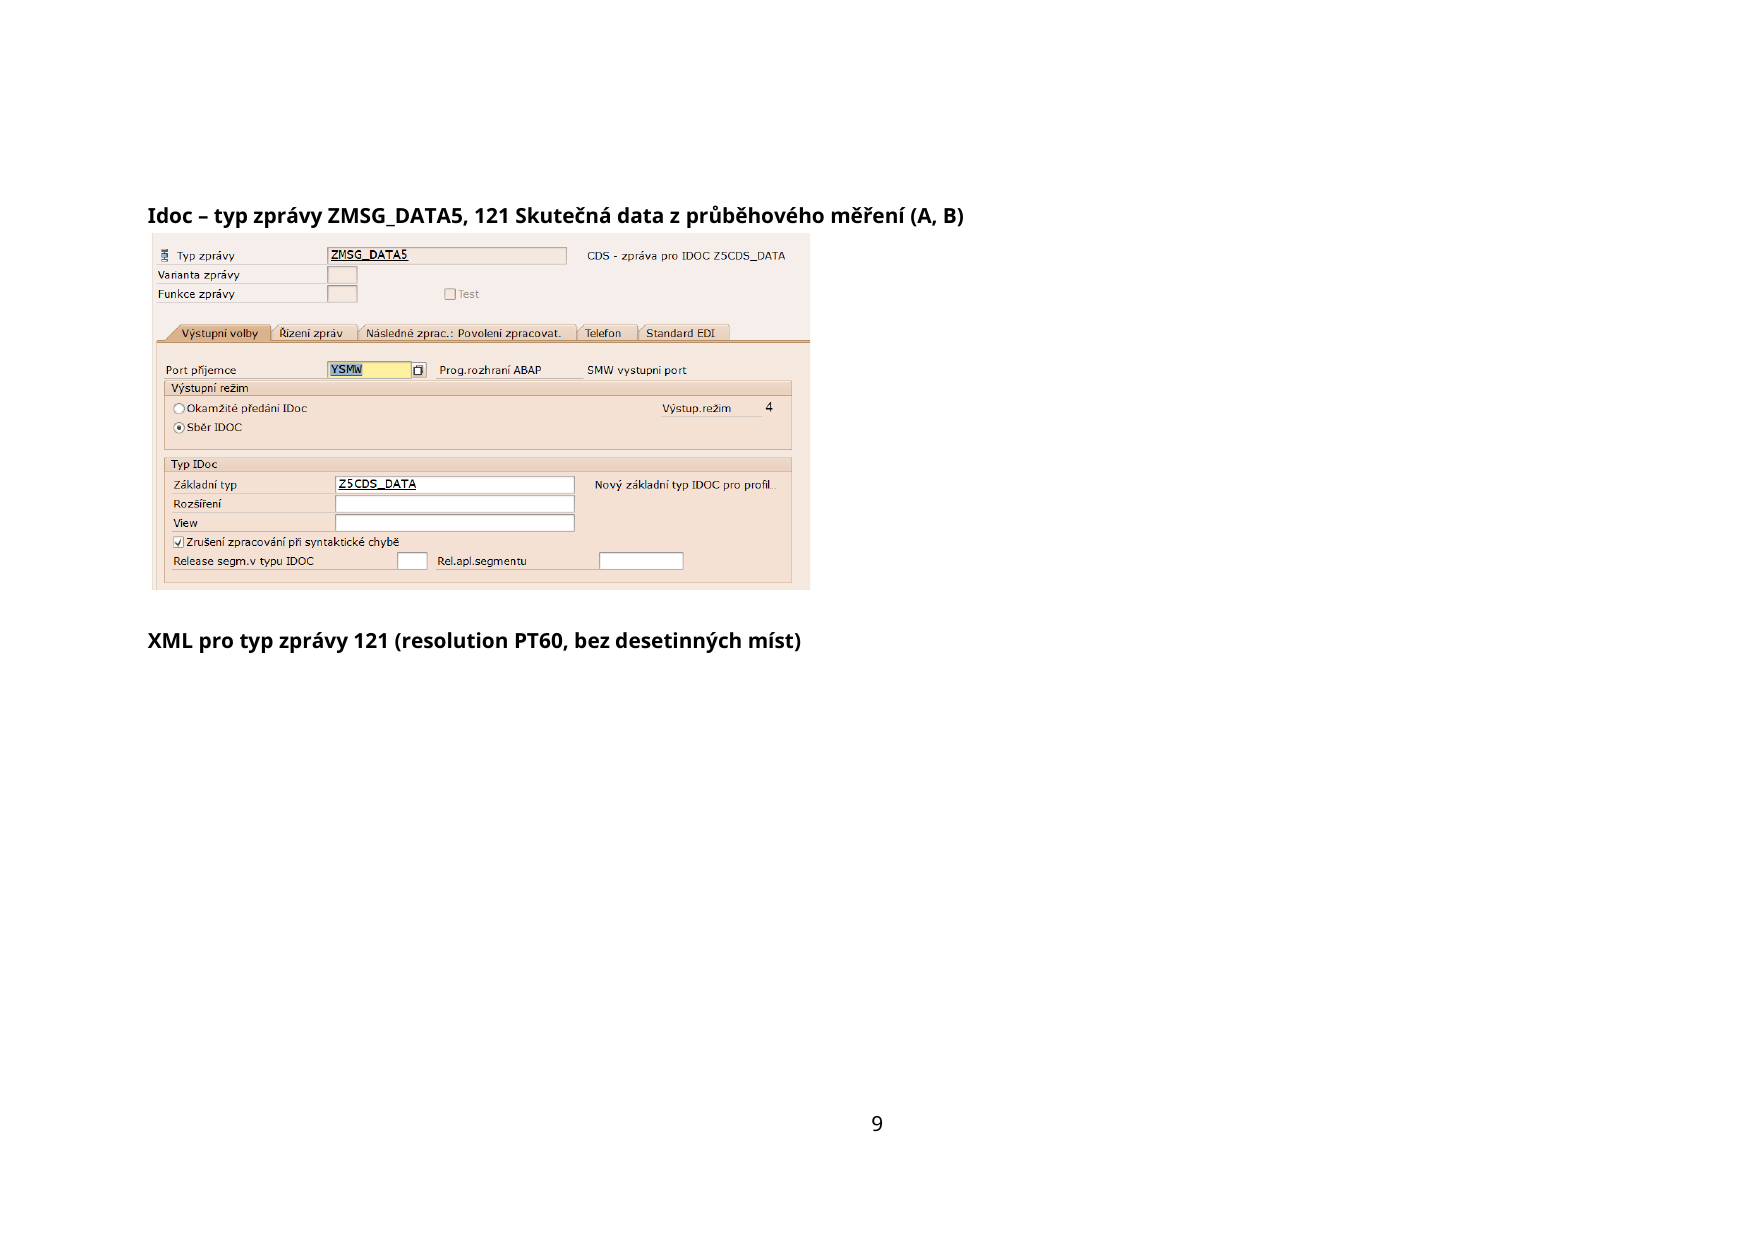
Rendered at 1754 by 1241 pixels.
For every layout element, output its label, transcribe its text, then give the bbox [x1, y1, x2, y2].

picture [147, 233, 810, 590]
text XML pro typ zprávy 121 (resolution PT60, bez desetinných míst) [148, 626, 1606, 654]
